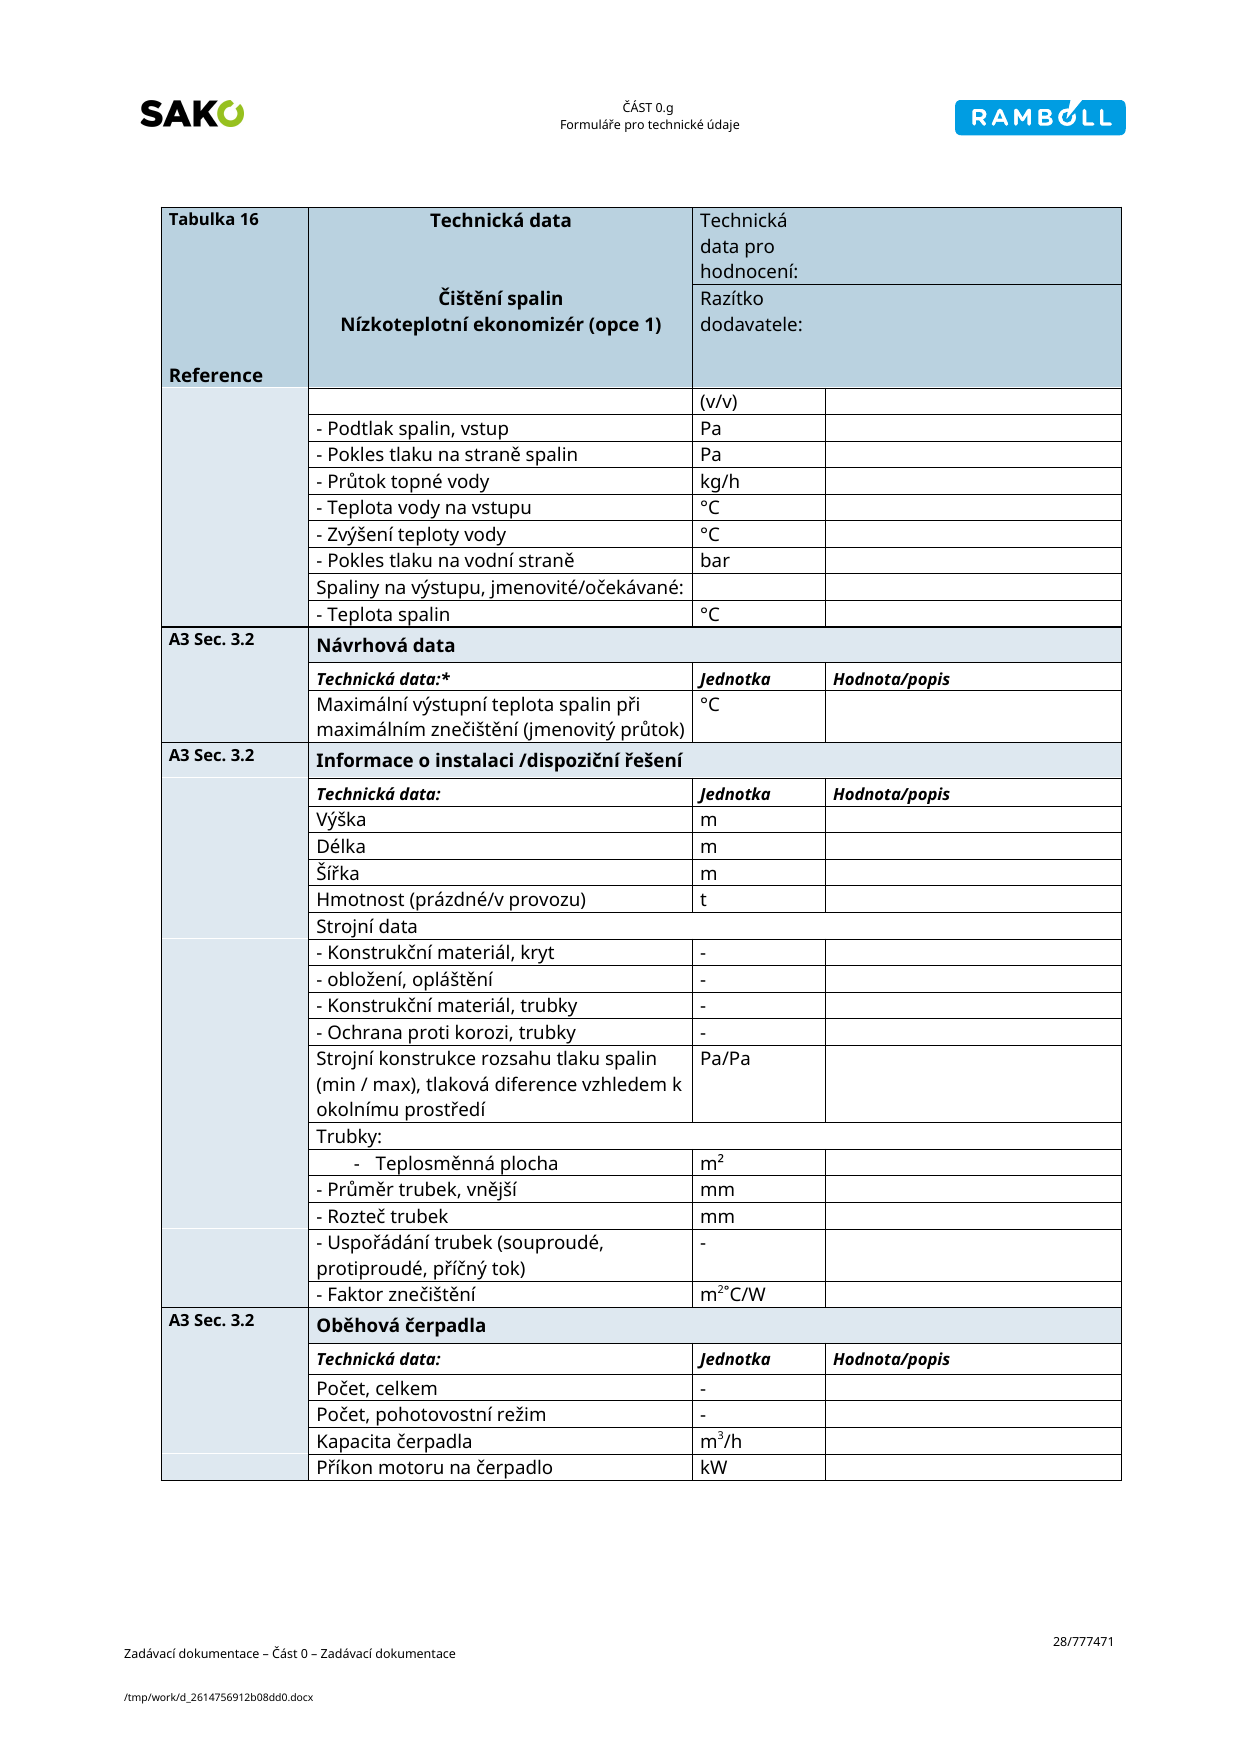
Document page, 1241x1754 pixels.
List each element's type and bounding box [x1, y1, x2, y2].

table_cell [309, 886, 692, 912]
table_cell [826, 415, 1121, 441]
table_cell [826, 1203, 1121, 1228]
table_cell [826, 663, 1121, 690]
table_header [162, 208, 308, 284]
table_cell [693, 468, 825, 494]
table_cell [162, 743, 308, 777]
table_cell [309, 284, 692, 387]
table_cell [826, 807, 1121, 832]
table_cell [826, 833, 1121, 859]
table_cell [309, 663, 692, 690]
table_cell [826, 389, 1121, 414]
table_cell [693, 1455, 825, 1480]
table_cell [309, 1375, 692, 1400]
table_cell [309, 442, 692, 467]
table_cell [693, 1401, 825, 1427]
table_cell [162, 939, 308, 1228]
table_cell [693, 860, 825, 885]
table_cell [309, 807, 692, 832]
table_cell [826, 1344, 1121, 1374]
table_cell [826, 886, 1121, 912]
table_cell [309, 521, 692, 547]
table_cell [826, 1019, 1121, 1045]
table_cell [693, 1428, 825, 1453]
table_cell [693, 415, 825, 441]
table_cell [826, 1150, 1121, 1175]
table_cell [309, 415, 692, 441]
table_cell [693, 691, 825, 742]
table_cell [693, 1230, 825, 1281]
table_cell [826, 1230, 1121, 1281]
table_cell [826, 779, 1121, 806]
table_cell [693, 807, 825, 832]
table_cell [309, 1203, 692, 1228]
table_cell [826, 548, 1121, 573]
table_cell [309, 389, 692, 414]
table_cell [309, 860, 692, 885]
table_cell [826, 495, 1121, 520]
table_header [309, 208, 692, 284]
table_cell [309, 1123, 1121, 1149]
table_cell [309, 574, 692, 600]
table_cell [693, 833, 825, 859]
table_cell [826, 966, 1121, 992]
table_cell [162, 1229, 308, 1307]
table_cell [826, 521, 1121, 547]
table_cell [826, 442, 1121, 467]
picture [140, 100, 244, 127]
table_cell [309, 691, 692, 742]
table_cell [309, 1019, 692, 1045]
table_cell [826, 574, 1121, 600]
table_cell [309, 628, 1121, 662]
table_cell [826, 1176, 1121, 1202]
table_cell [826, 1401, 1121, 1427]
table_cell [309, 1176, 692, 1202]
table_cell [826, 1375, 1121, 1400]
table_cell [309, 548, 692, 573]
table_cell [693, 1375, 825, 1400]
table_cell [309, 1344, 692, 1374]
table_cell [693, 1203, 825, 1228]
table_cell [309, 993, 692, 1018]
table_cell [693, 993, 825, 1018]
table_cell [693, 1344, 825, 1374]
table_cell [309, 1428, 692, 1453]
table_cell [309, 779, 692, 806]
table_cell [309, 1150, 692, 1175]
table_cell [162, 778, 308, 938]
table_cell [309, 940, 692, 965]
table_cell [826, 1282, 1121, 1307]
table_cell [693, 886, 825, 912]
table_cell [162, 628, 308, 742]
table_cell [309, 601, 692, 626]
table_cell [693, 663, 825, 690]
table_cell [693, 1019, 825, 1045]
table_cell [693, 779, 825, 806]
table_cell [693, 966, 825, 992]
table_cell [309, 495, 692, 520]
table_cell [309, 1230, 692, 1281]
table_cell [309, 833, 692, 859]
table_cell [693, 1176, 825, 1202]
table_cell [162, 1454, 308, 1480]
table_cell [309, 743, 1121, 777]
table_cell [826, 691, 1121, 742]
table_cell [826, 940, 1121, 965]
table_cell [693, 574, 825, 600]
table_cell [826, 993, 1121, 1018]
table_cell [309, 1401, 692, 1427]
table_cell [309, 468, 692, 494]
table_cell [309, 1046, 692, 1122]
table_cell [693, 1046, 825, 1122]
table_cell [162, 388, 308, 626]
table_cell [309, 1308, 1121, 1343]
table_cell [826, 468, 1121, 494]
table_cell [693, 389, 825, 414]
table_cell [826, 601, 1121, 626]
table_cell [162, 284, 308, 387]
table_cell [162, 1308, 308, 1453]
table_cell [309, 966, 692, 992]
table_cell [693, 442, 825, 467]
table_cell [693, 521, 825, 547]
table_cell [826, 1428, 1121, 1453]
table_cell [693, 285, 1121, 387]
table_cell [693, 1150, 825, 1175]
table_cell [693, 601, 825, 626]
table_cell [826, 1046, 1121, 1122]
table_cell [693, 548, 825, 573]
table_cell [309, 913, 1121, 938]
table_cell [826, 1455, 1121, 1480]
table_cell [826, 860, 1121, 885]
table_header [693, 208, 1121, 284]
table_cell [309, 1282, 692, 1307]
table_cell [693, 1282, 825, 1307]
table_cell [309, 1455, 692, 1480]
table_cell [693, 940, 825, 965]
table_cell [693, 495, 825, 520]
